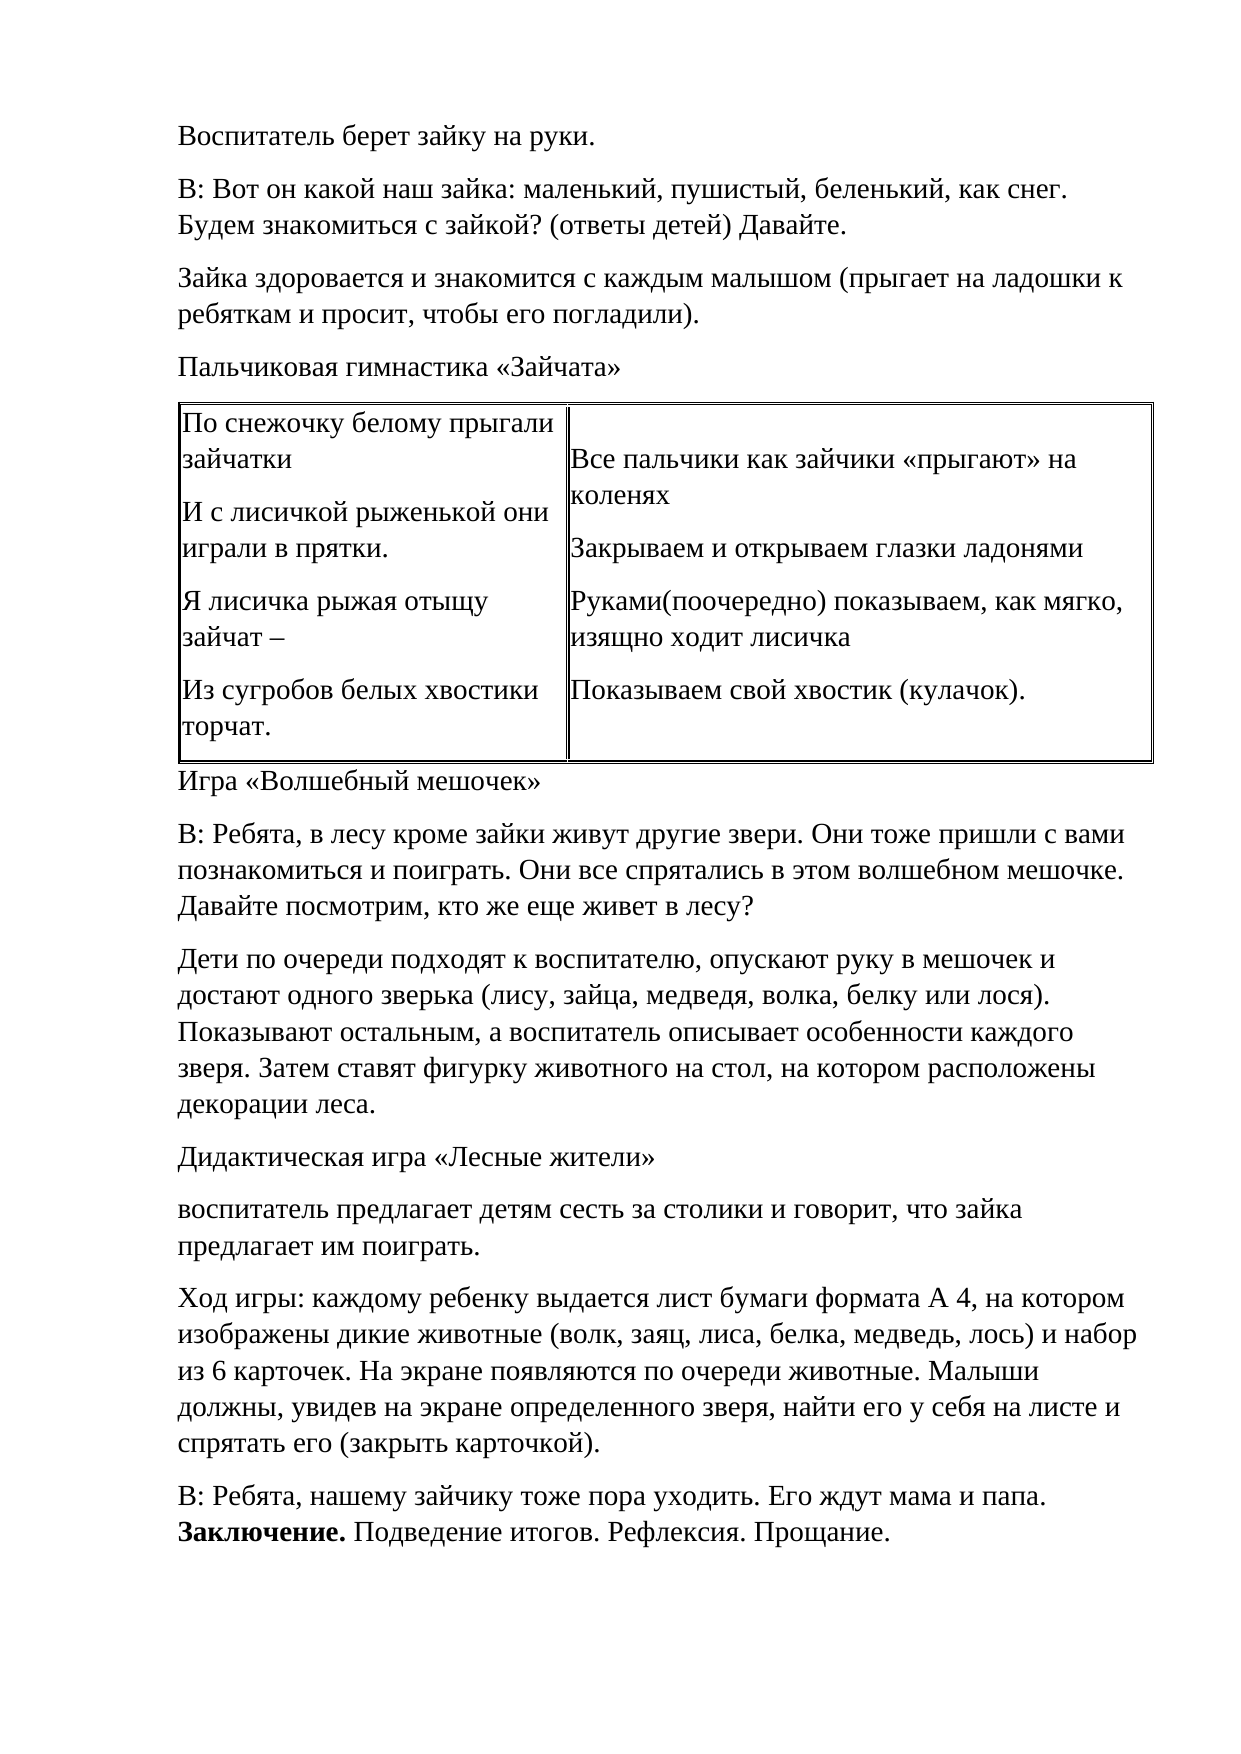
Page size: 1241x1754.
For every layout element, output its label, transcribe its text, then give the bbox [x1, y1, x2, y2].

text В: Ребята, нашему зайчику тоже пора уходить. Его ждут мама и папа. Заключение. Подведение итогов. Рефлексия. Прощание. [177, 1478, 1152, 1548]
text Ход игры: каждому ребенку выдается лист бумаги формата А 4, на котором изображены дикие животные (волк, заяц, лиса, белка, медведь, лось) и набор из 6 карточек. На экране появляются по очереди животные. Малыши должны, увидев на экране определенного зверя, найти его у себя на листе и спрятать его (закрыть карточкой). [177, 1281, 1152, 1459]
text воспитатель предлагает детям сесть за столики и говорит, что зайка предлагает им поиграть. [177, 1192, 1152, 1261]
table_header Все пальчики как зайчики «прыгают» на коленях Закрываем и открываем глазки ладонями Руками(поочередно) показываем, как мягко, изящно ходит лисичка Показываем свой хвостик (кулачок). [568, 405, 1151, 760]
table_header По снежочку белому прыгали зайчатки И с лисичкой рыженькой они играли в прятки. Я лисичка рыжая отыщу зайчат – Из сугробов белых хвостики торчат. [180, 403, 568, 760]
text Пальчиковая гимнастика «Зайчата» [177, 349, 1152, 382]
text В: Ребята, в лесу кроме зайки живут другие звери. Они тоже пришли с вами познакомиться и поиграть. Они все спрятались в этом волшебном мешочке. Давайте посмотрим, кто же еще живет в лесу? [177, 816, 1152, 922]
text Игра «Волшебный мешочек» [177, 763, 1152, 797]
text Дидактическая игра «Лесные жители» [177, 1139, 1152, 1172]
text В: Вот он какой наш зайка: маленький, пушистый, беленький, как снег. Будем знакомиться с зайкой? (ответы детей) Давайте. [177, 171, 1152, 241]
text Зайка здоровается и знакомится с каждым малышом (прыгает на ладошки к ребяткам и просит, чтобы его погладили). [177, 260, 1152, 329]
text Воспитатель берет зайку на руки. [177, 118, 1152, 152]
text Дети по очереди подходят к воспитателю, опускают руку в мешочек и достают одного зверька (лису, зайца, медведя, волка, белку или лося). Показывают остальным, а воспитатель описывает особенности каждого зверя. Затем ставят фигурку животного на стол, на котором расположены декорации леса. [177, 941, 1152, 1119]
